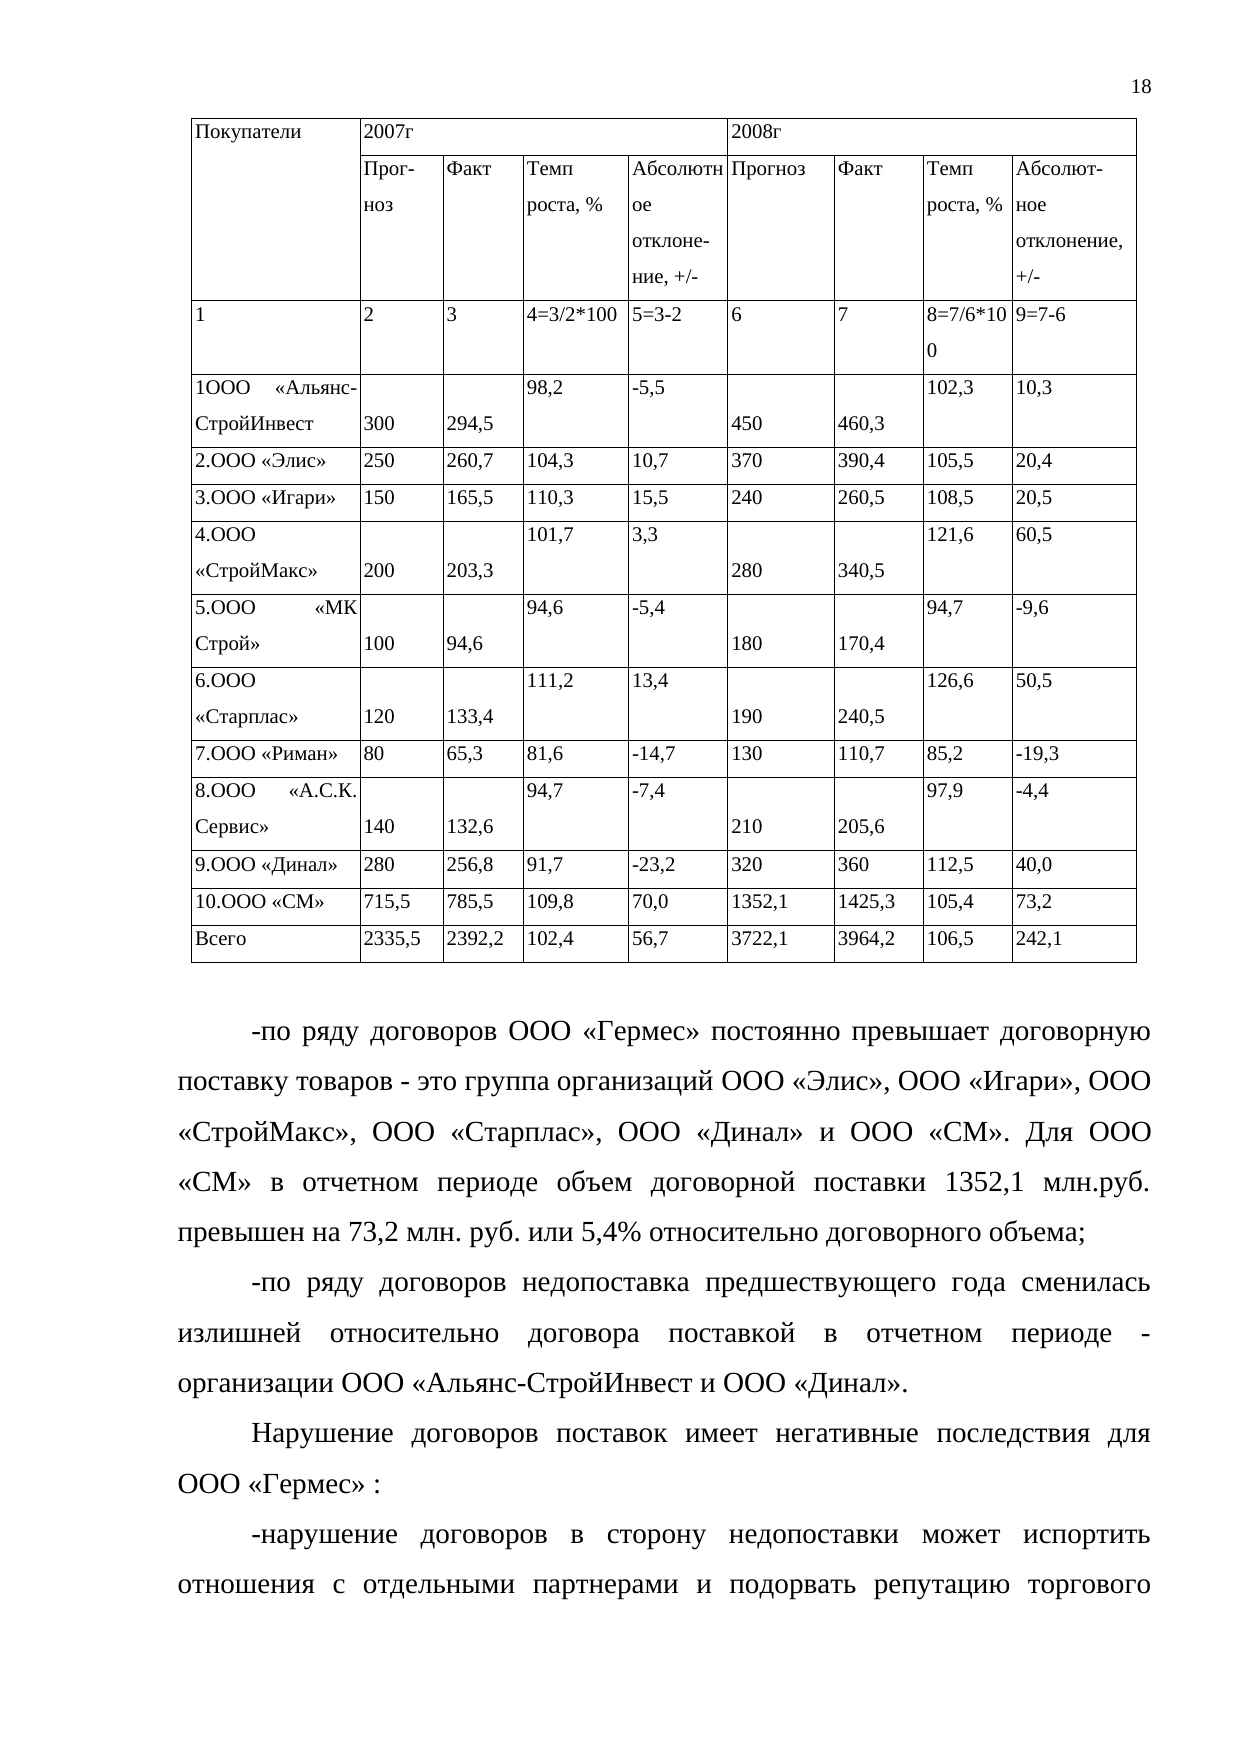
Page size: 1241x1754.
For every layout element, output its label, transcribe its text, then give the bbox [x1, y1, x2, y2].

table_cell 200 [361, 522, 443, 594]
table_cell 97,9 [924, 778, 1012, 850]
table_header 2007г [361, 119, 727, 155]
table_cell 240 [728, 485, 834, 521]
table_cell 2 [361, 301, 443, 373]
table_cell 170,4 [835, 595, 923, 667]
table_cell 260,7 [444, 448, 523, 484]
table_cell Всего [192, 926, 360, 962]
table_cell 109,8 [524, 889, 628, 924]
table_cell 105,4 [924, 889, 1012, 924]
table_cell 9.ООО «Динал» [192, 851, 360, 887]
table_cell 102,4 [524, 926, 628, 962]
table_cell 180 [728, 595, 834, 667]
table_cell 2392,2 [444, 926, 523, 962]
table_header 2008г [728, 119, 1136, 155]
table_cell 8.ООО «А.С.К. Сервис» [192, 778, 360, 850]
table_cell 340,5 [835, 522, 923, 594]
table_cell 203,3 [444, 522, 523, 594]
table_cell 8=7/6*100 [924, 301, 1012, 373]
table_cell 94,7 [924, 595, 1012, 667]
table_cell 70,0 [629, 889, 727, 924]
table_cell 132,6 [444, 778, 523, 850]
table_cell 80 [361, 741, 443, 777]
table_cell 2335,5 [361, 926, 443, 962]
table_cell 1ООО «Альянс-СтройИнвест [192, 375, 360, 447]
table_cell -23,2 [629, 851, 727, 887]
table_cell 50,5 [1013, 668, 1136, 740]
table_cell 111,2 [524, 668, 628, 740]
table_cell Темп роста, % [924, 156, 1012, 300]
table_cell 370 [728, 448, 834, 484]
table_cell 3.ООО «Игари» [192, 485, 360, 521]
table_cell 785,5 [444, 889, 523, 924]
table_cell Абсолютное отклоне-ние, +/- [629, 156, 727, 300]
table_cell 94,6 [524, 595, 628, 667]
table_cell 242,1 [1013, 926, 1136, 962]
table_cell 3964,2 [835, 926, 923, 962]
table_cell 73,2 [1013, 889, 1136, 924]
table_cell 91,7 [524, 851, 628, 887]
table_cell 60,5 [1013, 522, 1136, 594]
table_cell 3,3 [629, 522, 727, 594]
table_cell 106,5 [924, 926, 1012, 962]
table_cell 1 [192, 301, 360, 373]
table_cell 165,5 [444, 485, 523, 521]
table_cell 20,5 [1013, 485, 1136, 521]
table_cell 10.ООО «СМ» [192, 889, 360, 924]
table_cell 715,5 [361, 889, 443, 924]
table_cell Факт [835, 156, 923, 300]
table_cell 6.ООО «Старплас» [192, 668, 360, 740]
table_cell 133,4 [444, 668, 523, 740]
text -по ряду договоров недопоставка предшествующего года сменилась излишней относительно договора поставкой в отчетном периоде - организации ООО «Альянс-СтройИнвест и ООО «Динал». [177, 1264, 1152, 1399]
table_cell Абсолют-ное отклонение, +/- [1013, 156, 1136, 300]
table_cell Прогноз [728, 156, 834, 300]
table_cell 85,2 [924, 741, 1012, 777]
table_cell 81,6 [524, 741, 628, 777]
table_cell 5=3-2 [629, 301, 727, 373]
table_cell -5,5 [629, 375, 727, 447]
table_header Покупатели [192, 119, 360, 300]
table_cell 101,7 [524, 522, 628, 594]
table_cell 110,3 [524, 485, 628, 521]
table_cell 105,5 [924, 448, 1012, 484]
table_cell 150 [361, 485, 443, 521]
table_cell 240,5 [835, 668, 923, 740]
table_cell 3722,1 [728, 926, 834, 962]
table_cell 20,4 [1013, 448, 1136, 484]
table_cell 294,5 [444, 375, 523, 447]
table_cell 100 [361, 595, 443, 667]
table_cell 1425,3 [835, 889, 923, 924]
table_cell Темп роста, % [524, 156, 628, 300]
table_cell 126,6 [924, 668, 1012, 740]
table_cell 112,5 [924, 851, 1012, 887]
table_cell 140 [361, 778, 443, 850]
table_cell 9=7-6 [1013, 301, 1136, 373]
table_cell 4=3/2*100 [524, 301, 628, 373]
table_cell 390,4 [835, 448, 923, 484]
table_cell 98,2 [524, 375, 628, 447]
table_cell 450 [728, 375, 834, 447]
table_cell 10,7 [629, 448, 727, 484]
table_cell 56,7 [629, 926, 727, 962]
table_cell 130 [728, 741, 834, 777]
table_cell 7 [835, 301, 923, 373]
table_cell 6 [728, 301, 834, 373]
table_cell 280 [728, 522, 834, 594]
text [177, 1516, 1152, 1600]
table_cell 460,3 [835, 375, 923, 447]
table_cell 360 [835, 851, 923, 887]
table_cell 3 [444, 301, 523, 373]
table_cell Прог-ноз [361, 156, 443, 300]
table_cell 280 [361, 851, 443, 887]
table_cell -9,6 [1013, 595, 1136, 667]
table_cell 256,8 [444, 851, 523, 887]
table_cell 320 [728, 851, 834, 887]
table_cell 260,5 [835, 485, 923, 521]
table_cell 65,3 [444, 741, 523, 777]
table_cell 1352,1 [728, 889, 834, 924]
table_cell Факт [444, 156, 523, 300]
table_cell -5,4 [629, 595, 727, 667]
table_cell 250 [361, 448, 443, 484]
table_cell 13,4 [629, 668, 727, 740]
text -по ряду договоров ООО «Гермес» постоянно превышает договорную поставку товаров - это группа организаций ООО «Элис», ООО «Игари», ООО «СтройМакс», ООО «Старплас», ООО «Динал» и ООО «СМ». Для ООО «СМ» в отчетном периоде объем договорной поставки 1352,1 млн.руб. превышен на 73,2 млн. руб. или 5,4% относительно договорного объема; [177, 1013, 1152, 1248]
table_cell 5.ООО «МК Строй» [192, 595, 360, 667]
table_cell 15,5 [629, 485, 727, 521]
table_cell 108,5 [924, 485, 1012, 521]
table_cell 121,6 [924, 522, 1012, 594]
table_cell 94,7 [524, 778, 628, 850]
table_cell -19,3 [1013, 741, 1136, 777]
table_cell -7,4 [629, 778, 727, 850]
table_cell 205,6 [835, 778, 923, 850]
table_cell 10,3 [1013, 375, 1136, 447]
table_cell -14,7 [629, 741, 727, 777]
table_cell 190 [728, 668, 834, 740]
table_cell 210 [728, 778, 834, 850]
table_cell 102,3 [924, 375, 1012, 447]
table_cell 94,6 [444, 595, 523, 667]
table_cell 120 [361, 668, 443, 740]
table_cell 40,0 [1013, 851, 1136, 887]
table_cell 7.ООО «Риман» [192, 741, 360, 777]
table_cell 4.ООО «СтройМакс» [192, 522, 360, 594]
table_cell 110,7 [835, 741, 923, 777]
table_cell 104,3 [524, 448, 628, 484]
table_cell 2.ООО «Элис» [192, 448, 360, 484]
text Нарушение договоров поставок имеет негативные последствия для ООО «Гермес» : [177, 1416, 1152, 1499]
table_cell -4,4 [1013, 778, 1136, 850]
table_cell 300 [361, 375, 443, 447]
